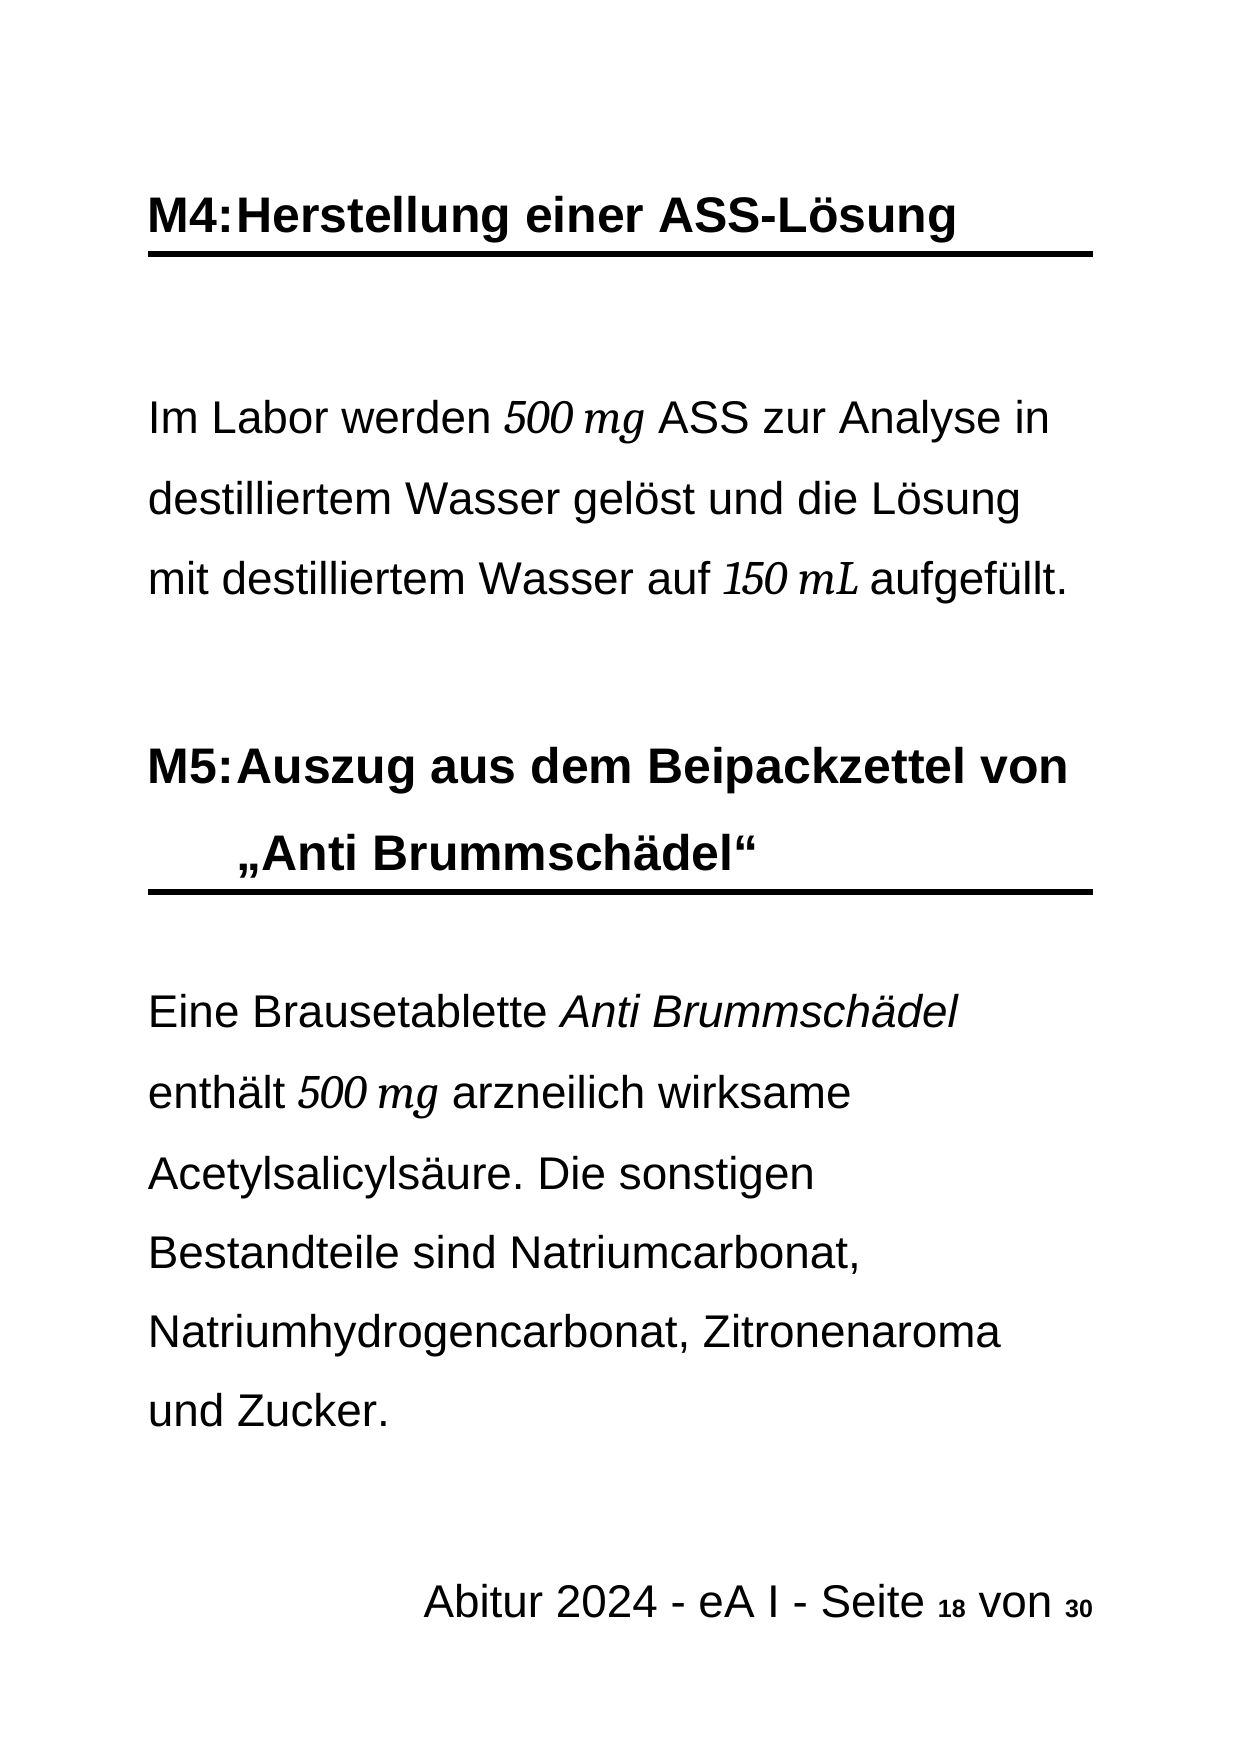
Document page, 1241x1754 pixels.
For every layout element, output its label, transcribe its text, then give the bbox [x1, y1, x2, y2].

subtitle M4: Herstellung einer ASS-Lösung [148, 185, 1093, 251]
subtitle M5: Auszug aus dem Beipackzettel von „Anti Brummschädel“ [148, 737, 1093, 889]
text Eine Brausetablette Anti Brummschädel enthält 500 mg arzneilich wirksame Acetylsalicylsäure. Die sonstigen Bestandteile sind Natriumcarbonat, Natriumhydrogencarbonat, Zitronenaroma und Zucker. [148, 985, 1093, 1437]
text Im Labor werden 500 mg ASS zur Analyse in destilliertem Wasser gelöst und die Lösung mit destilliertem Wasser auf 150 mL aufgefüllt. [148, 390, 1093, 607]
